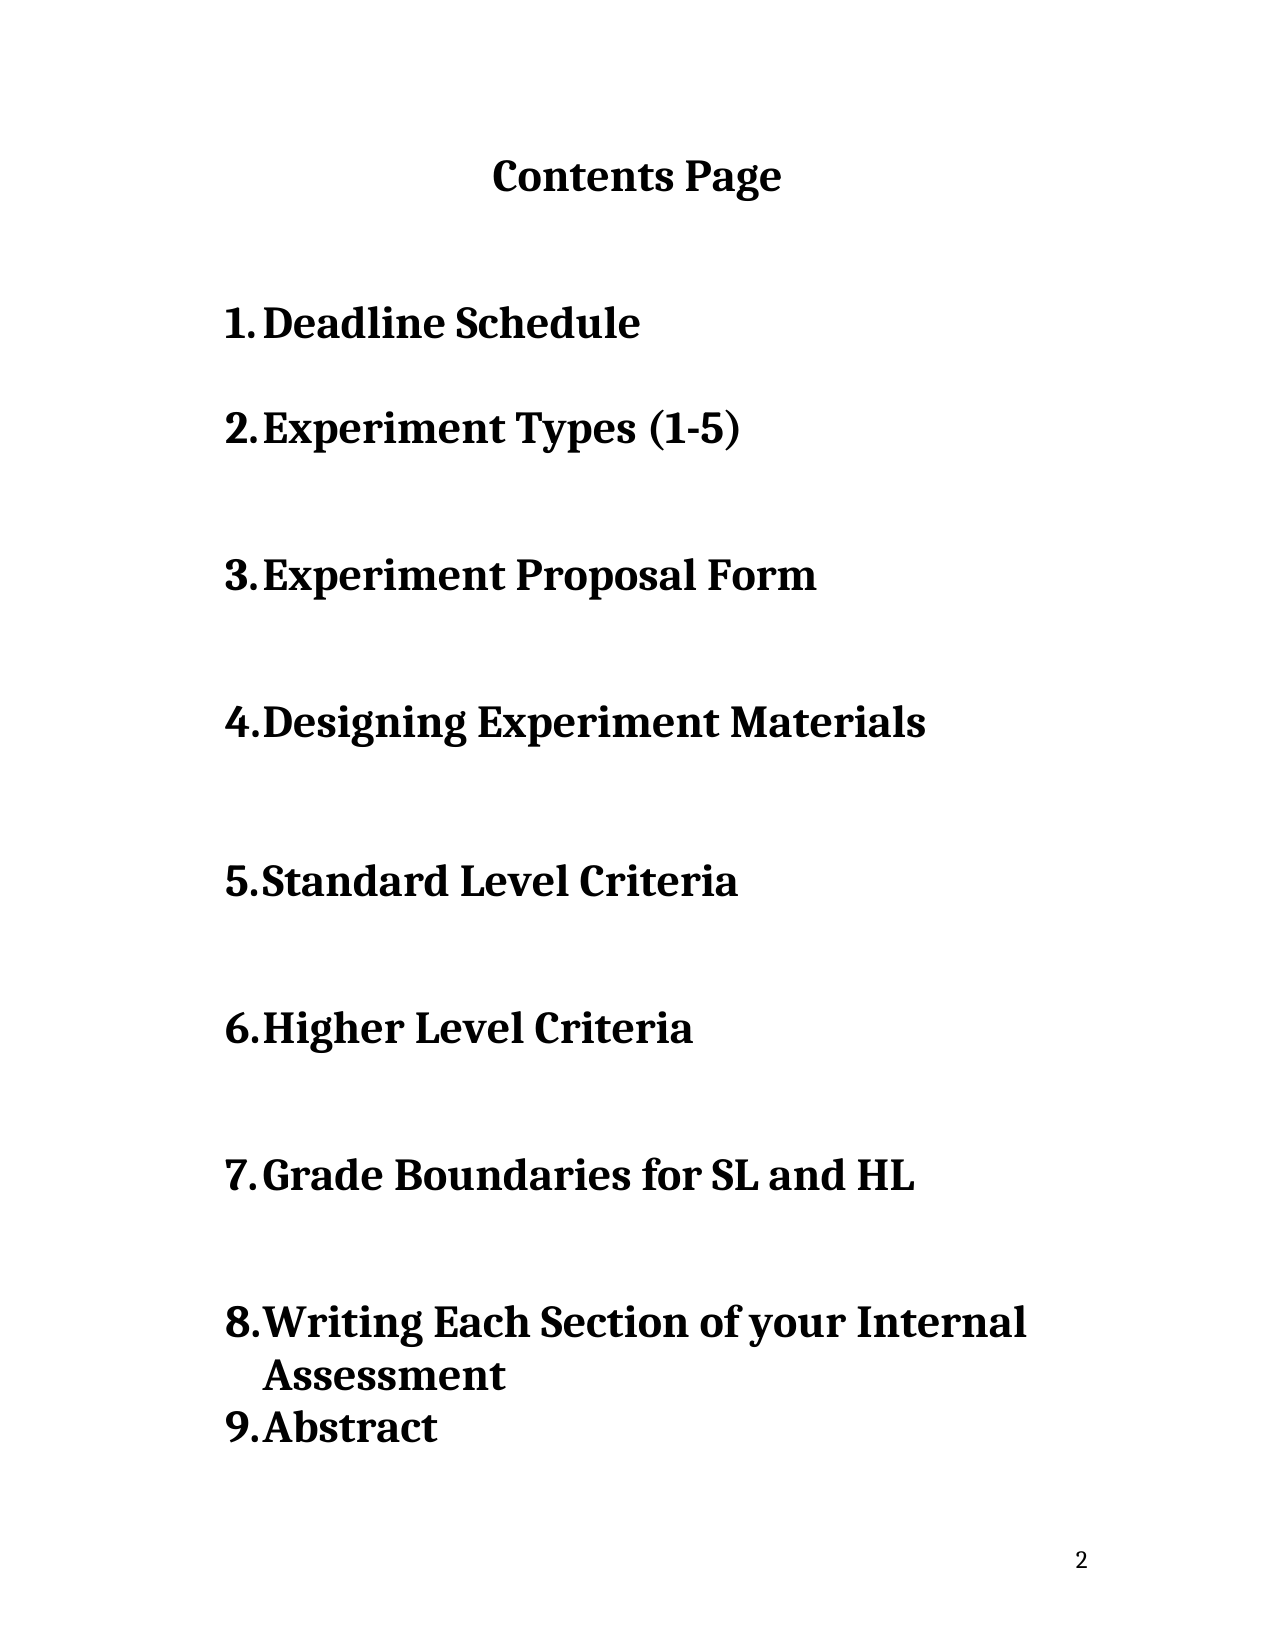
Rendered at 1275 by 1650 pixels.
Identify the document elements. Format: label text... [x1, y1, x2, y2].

list Grade Boundaries for SL and HL [225, 1149, 1087, 1202]
list Designing Experiment Materials [225, 697, 1087, 749]
list Standard Level Criteria [225, 855, 1087, 907]
list Experiment Types (1-5) [225, 402, 1087, 455]
list Experiment Proposal Form [225, 549, 1087, 602]
list Higher Level Criteria [225, 1002, 1087, 1054]
text Contents Page [187, 150, 1087, 203]
list Deadline Schedule [225, 297, 1087, 350]
list Abstract [225, 1401, 1087, 1454]
list Writing Each Section of your Internal Assessment [225, 1296, 1087, 1401]
